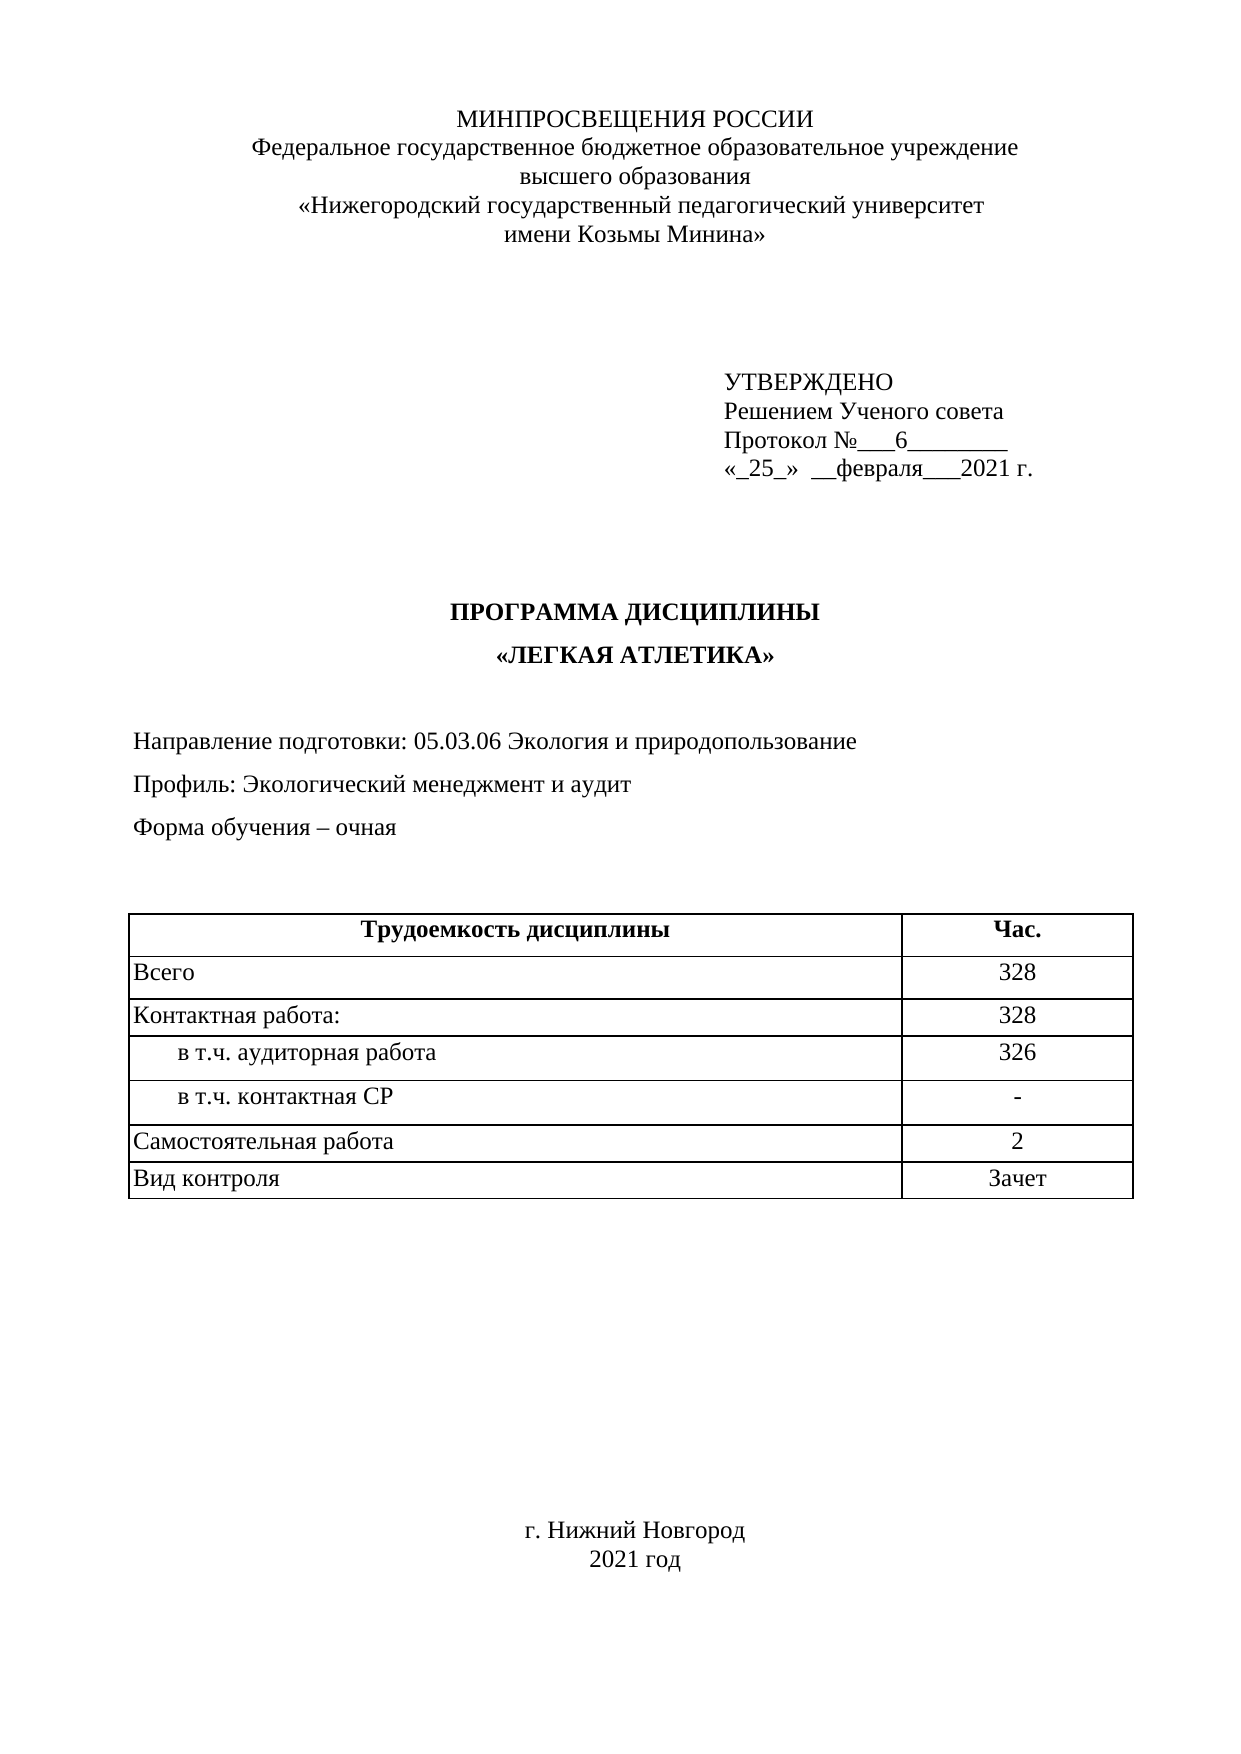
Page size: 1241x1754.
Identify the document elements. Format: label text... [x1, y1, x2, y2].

text «_25_» __февраля___2021 г. [487, 453, 1137, 482]
text г. Нижний Новгород [133, 1516, 1137, 1544]
text УТВЕРЖДЕНО [487, 367, 1137, 396]
text Направление подготовки: 05.03.06 Экология и природопользование Профиль: Экологический менеджмент и аудит [133, 726, 1137, 798]
text имени Козьмы Минина» [133, 219, 1137, 247]
text Протокол №___6________ [635, 425, 1137, 453]
text «ЛЕГКАЯ АТЛЕТИКА» [133, 640, 1137, 668]
text Федеральное государственное бюджетное образовательное учреждение [133, 132, 1137, 161]
text высшего образования [133, 161, 1137, 190]
table_cell 326 [903, 1037, 1132, 1080]
table_cell Вид контроля [130, 1163, 901, 1198]
text программа дисциплины [133, 597, 1137, 625]
text 2021 год [133, 1544, 1137, 1573]
table_cell 328 [903, 1000, 1132, 1035]
table_cell 2 [903, 1126, 1132, 1161]
table_cell Самостоятельная работа [130, 1126, 901, 1161]
text «Нижегородский государственный педагогический университет [133, 190, 1137, 219]
table_cell Всего [130, 957, 901, 998]
text Решением Ученого совета [635, 396, 1137, 425]
table_cell Зачет [903, 1163, 1132, 1198]
table_cell в т.ч. контактная СР [130, 1081, 901, 1124]
text Форма обучения – очная [133, 812, 1137, 841]
table_cell 328 [903, 957, 1132, 998]
table_cell Контактная работа: [130, 1000, 901, 1035]
table_cell - [903, 1081, 1132, 1124]
table_header Трудоемкость дисциплины [130, 915, 901, 956]
table_cell в т.ч. аудиторная работа [130, 1037, 901, 1080]
table_header Час. [903, 915, 1132, 956]
text МИНПРОСВЕЩЕНИЯ РОССИИ [133, 104, 1137, 132]
